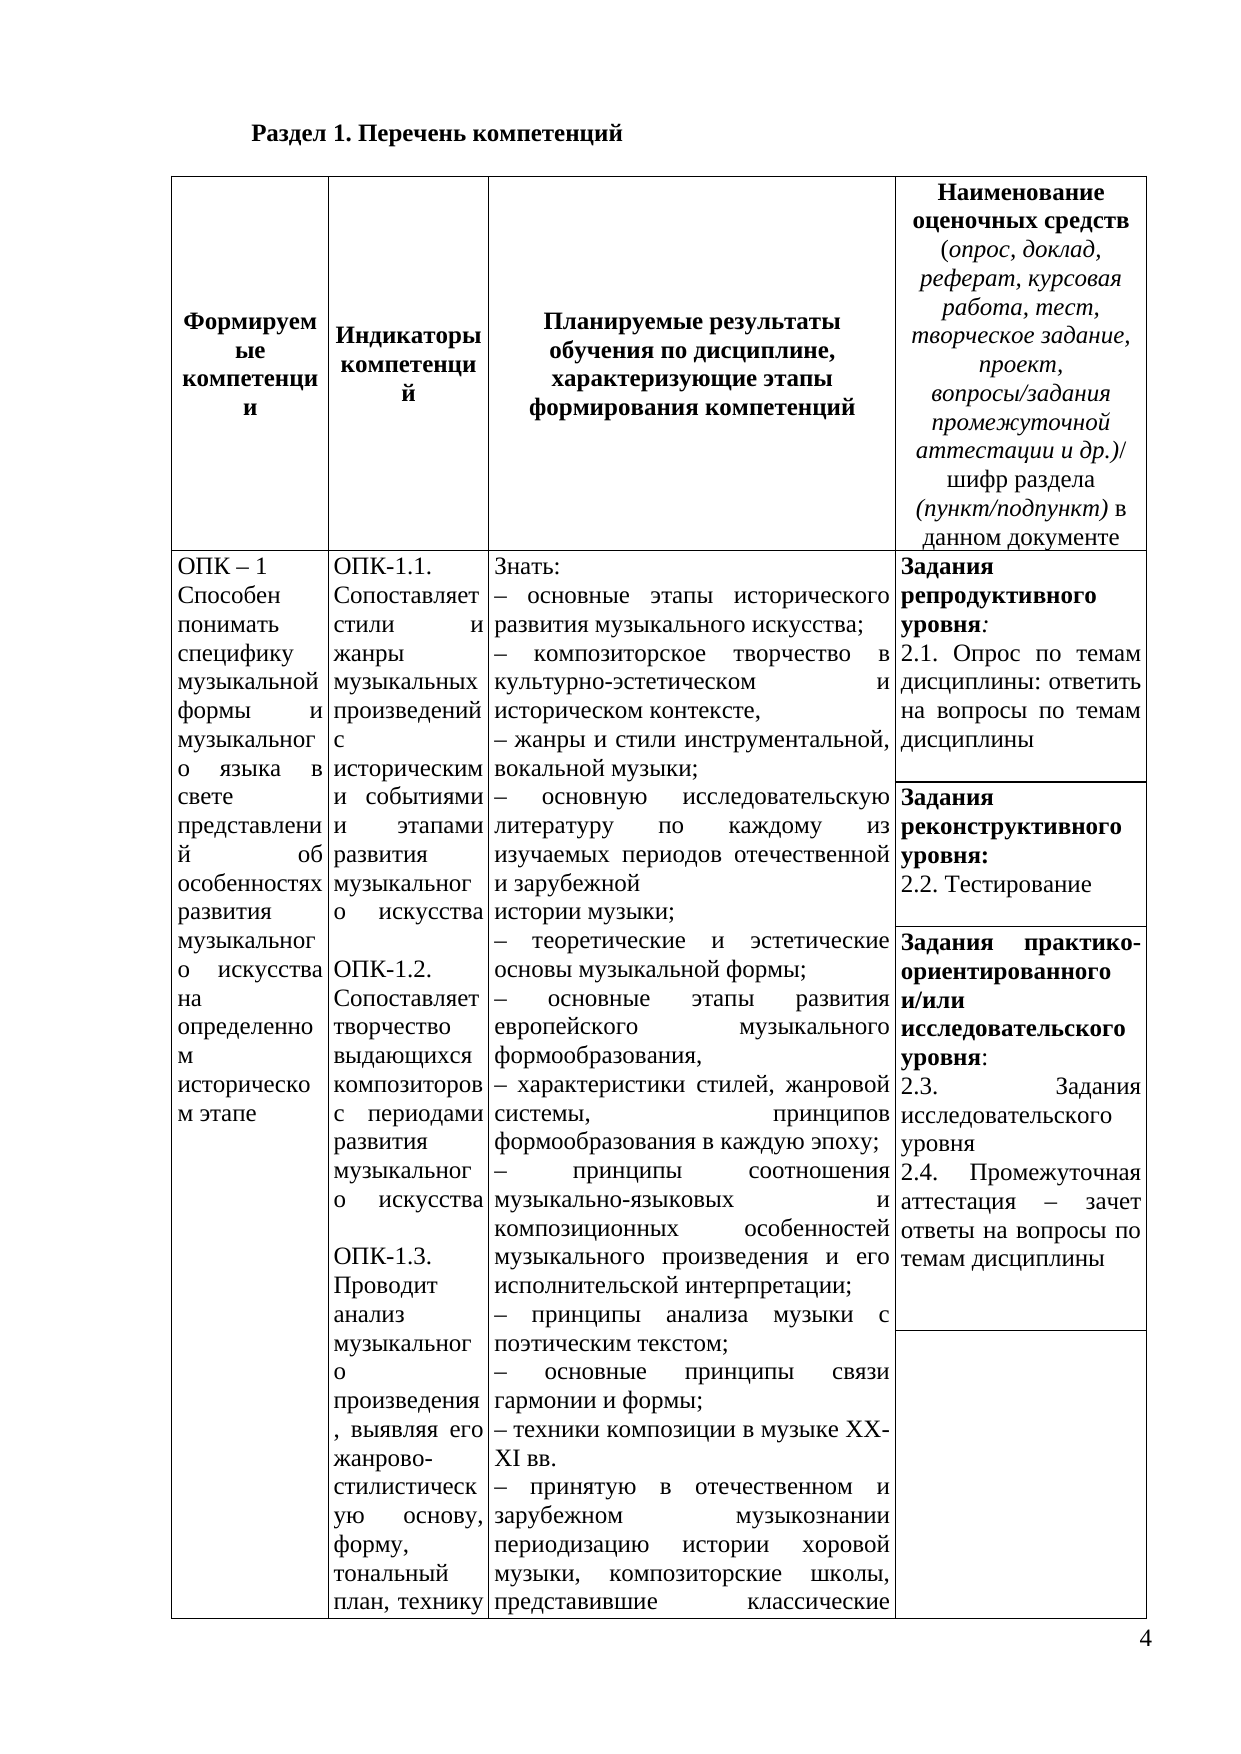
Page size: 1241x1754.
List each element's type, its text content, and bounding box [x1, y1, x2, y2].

table_cell Задания практико-ориентированного и/или исследовательского уровня: 2.3. Задания исследовательского уровня 2.4. Промежуточная аттестация – зачет ответы на вопросы по темам дисциплины [896, 927, 1146, 1330]
table_cell Задания реконструктивного уровня: 2.2. Тестирование [896, 783, 1146, 926]
table_header Наименование оценочных средств (опрос, доклад, реферат, курсовая работа, тест, творческое задание, проект, вопросы/задания промежуточной аттестации и др.)/ шифр раздела (пункт/подпункт) в данном документе [896, 177, 1146, 550]
table_cell [896, 1331, 1146, 1618]
table_header Индикаторы компетенций [329, 177, 488, 550]
table_header Формируемые компетенции [172, 177, 328, 550]
table_cell ОПК-1.1. Сопоставляет стили и жанры музыкальных произведений с историческими событиями и этапами развития музыкального искусства ОПК-1.2. Сопоставляет творчество выдающихся композиторов с периодами развития музыкального искусства ОПК-1.3. Проводит анализ музыкального произведения, выявляя его жанрово-стилистическую основу, форму, тональный план, технику композиции [329, 551, 488, 1618]
table_header Планируемые результаты обучения по дисциплине, характеризующие этапы формирования компетенций [489, 177, 895, 550]
text Раздел 1. Перечень компетенций [177, 118, 1152, 147]
table_cell Знать: – основные этапы исторического развития музыкального искусства; – композиторское творчество в культурно-эстетическом и историческом контексте, – жанры и стили инструментальной, вокальной музыки; – основную исследовательскую литературу по каждому из изучаемых периодов отечественной и зарубежной истории музыки; – теоретические и эстетические основы музыкальной формы; – основные этапы развития европейского музыкального формообразования, – характеристики стилей, жанровой системы, принципов формообразования в каждую эпоху; – принципы соотношения музыкально-языковых и композиционных особенностей музыкального произведения и его исполнительской интерпретации; – принципы анализа музыки с поэтическим текстом; – основные принципы связи гармонии и формы; – техники композиции в музыке ХХ-ХI вв. – принятую в отечественном и зарубежном музыкознании периодизацию истории хоровой музыки, композиторские школы, представившие классические образцы хоровых сочинений в различных жанрах; – место хоровых сочинений в наследии зарубежных и отечественных композиторов; Уметь: – применять теоретические знания при анализе музыкальных произведений; – различать при анализе музыкального произведения общие и частные закономерности его построения и развития; – рассматривать музыкальное произведение в динамике исторического, художественного и социально-культурного процесса; – выявлять жанрово-стилевые особенности музыкального произведения, его драматургию и форму в контексте художественных направлений эпохи его создания; – выполнять гармонический анализ музыкального произведения, анализ звуковысотной техники в соответствии с нормами применяемого автором произведения композиционного метода; – самостоятельно гармонизовать мелодию; – сочинять музыкальные фрагменты на собственные или заданные музыкальные темы; – исполнять на фортепиано гармонические последовательности; – расшифровывать генерал-бас; – производить фактурный анализ сочинения с целью определения его жанровой и стилевой принадлежности; Владеть: – профессиональной терминолексикой; – навыками использования музыковедческой литературы в процессе обучения; – методами и навыками критического анализа музыкальных произведений и событий; – развитой способностью к чувственно-художественному восприятию музыкального произведения; – навыками гармонического и полифонического анализа музыкальных произведений; – приемами гармонизации мелодии или баса. [489, 551, 895, 1618]
table_cell Задания репродуктивного уровня: 2.1. Опрос по темам дисциплины: ответить на вопросы по темам дисциплины [896, 551, 1146, 781]
table_cell ОПК – 1 Способен понимать специфику музыкальной формы и музыкального языка в свете представлений об особенностях развития музыкального искусства на определенном историческом этапе [172, 551, 328, 1618]
